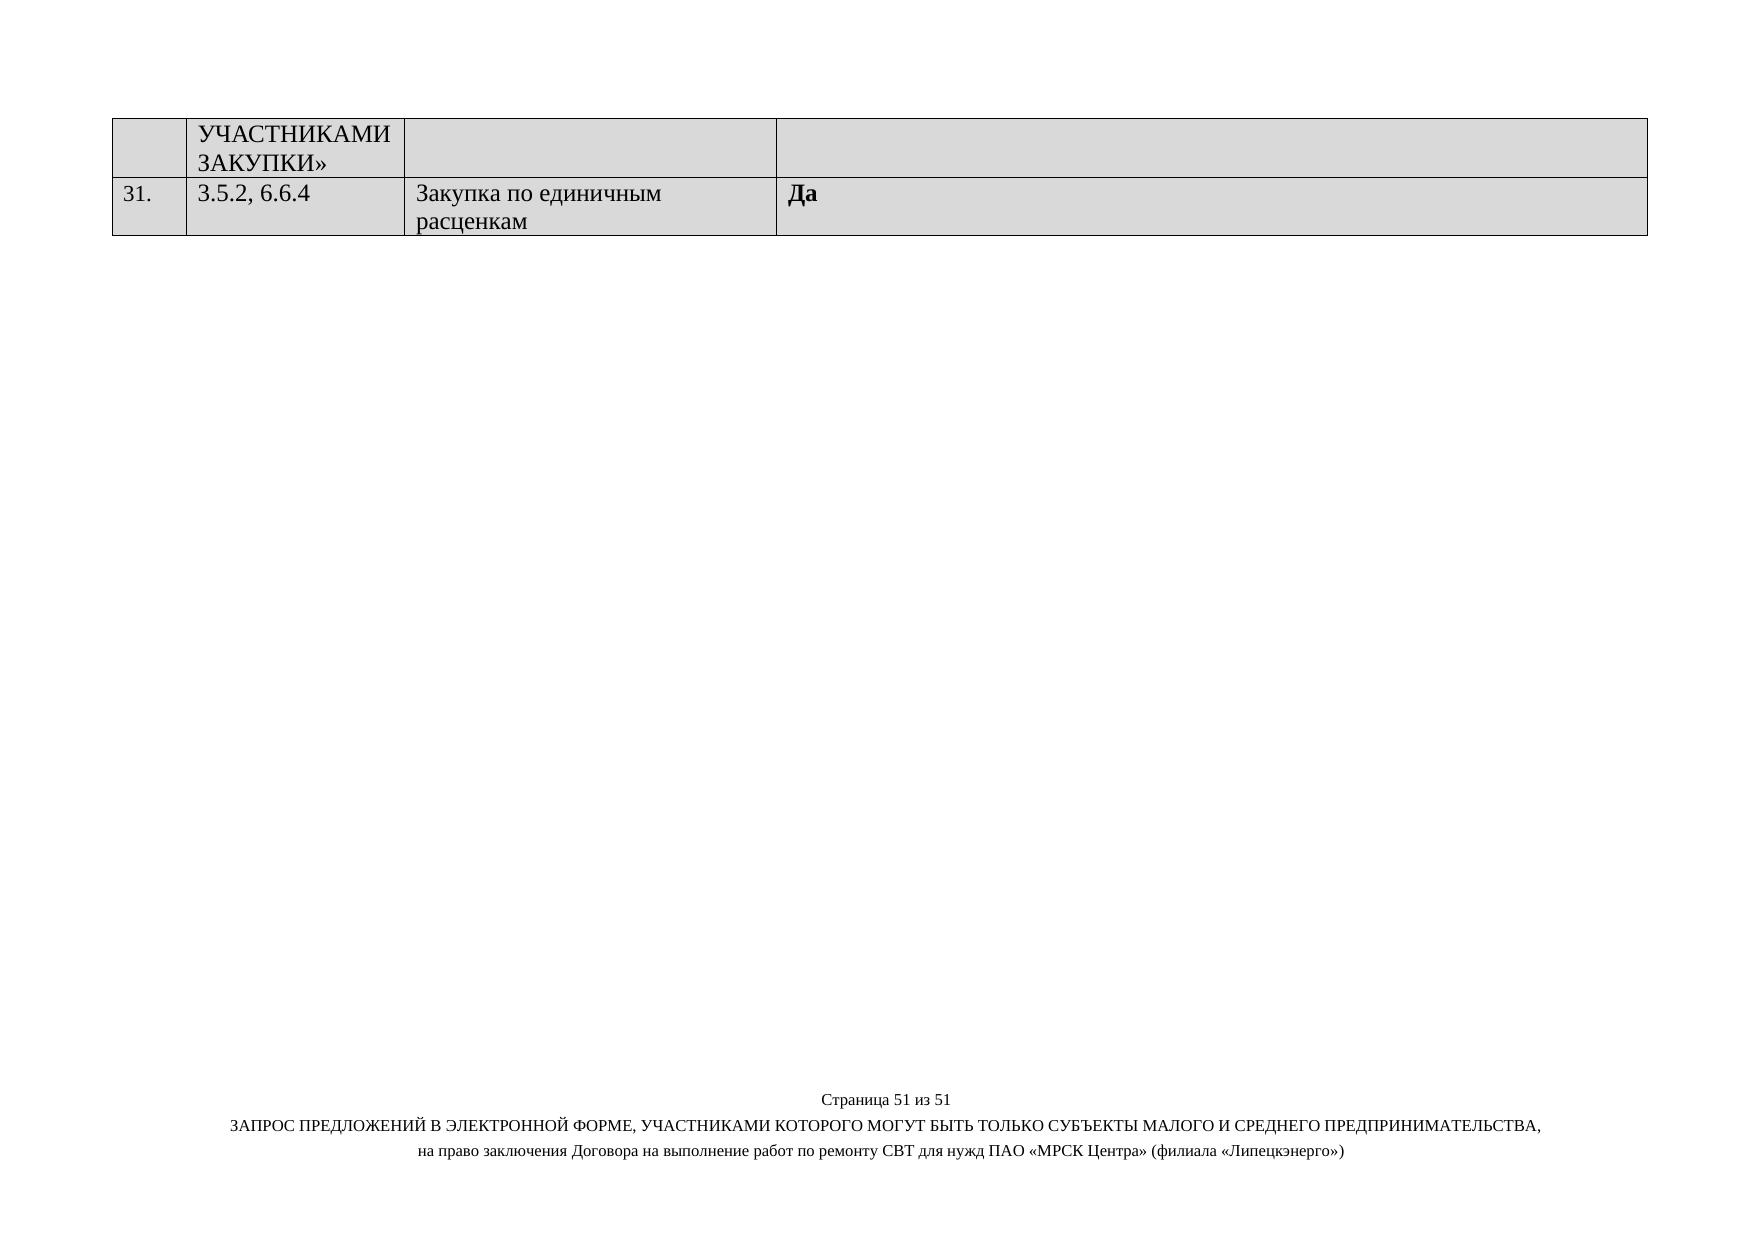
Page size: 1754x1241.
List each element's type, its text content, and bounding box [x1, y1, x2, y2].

table_cell Закупка по единичным расценкам [405, 178, 776, 235]
table_cell 3.5.2, 6.6.4 [187, 178, 404, 235]
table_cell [777, 119, 1647, 177]
table_cell [113, 119, 186, 177]
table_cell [187, 119, 404, 177]
table_cell [113, 178, 186, 235]
table_cell Да [777, 178, 1647, 235]
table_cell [405, 119, 776, 177]
